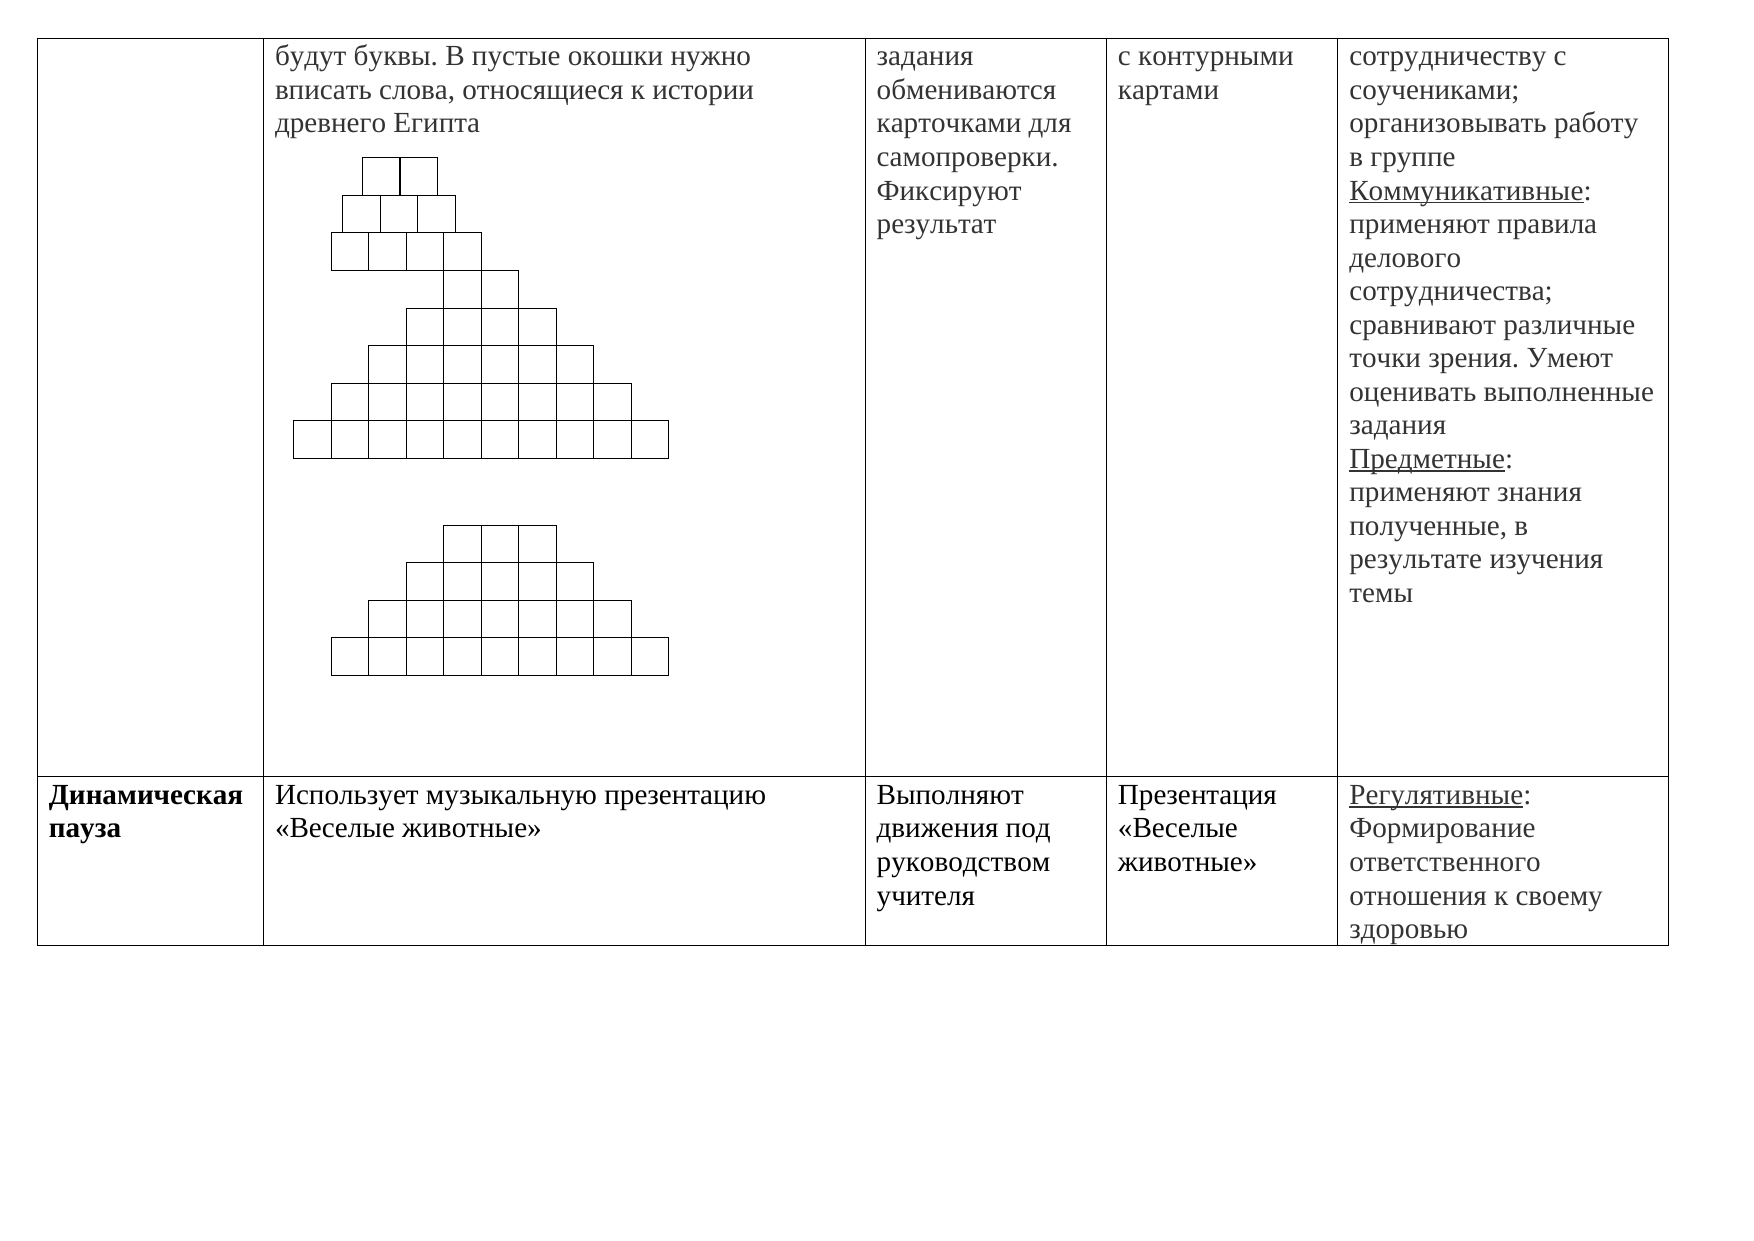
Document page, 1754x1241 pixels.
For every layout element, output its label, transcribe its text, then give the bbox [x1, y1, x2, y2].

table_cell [1338, 39, 1668, 776]
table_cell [866, 39, 1106, 776]
table_cell Регулятивные: Формирование ответственного отношения к своему здоровью [1338, 777, 1668, 945]
table_cell Динамическая пауза [38, 777, 263, 945]
table_cell Презентация «Веселые животные» [1107, 777, 1337, 945]
table_cell Использует музыкальную презентацию «Веселые животные» [264, 777, 865, 945]
table_cell Выполняют движения под руководством учителя [866, 777, 1106, 945]
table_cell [1107, 39, 1337, 776]
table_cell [264, 39, 865, 776]
